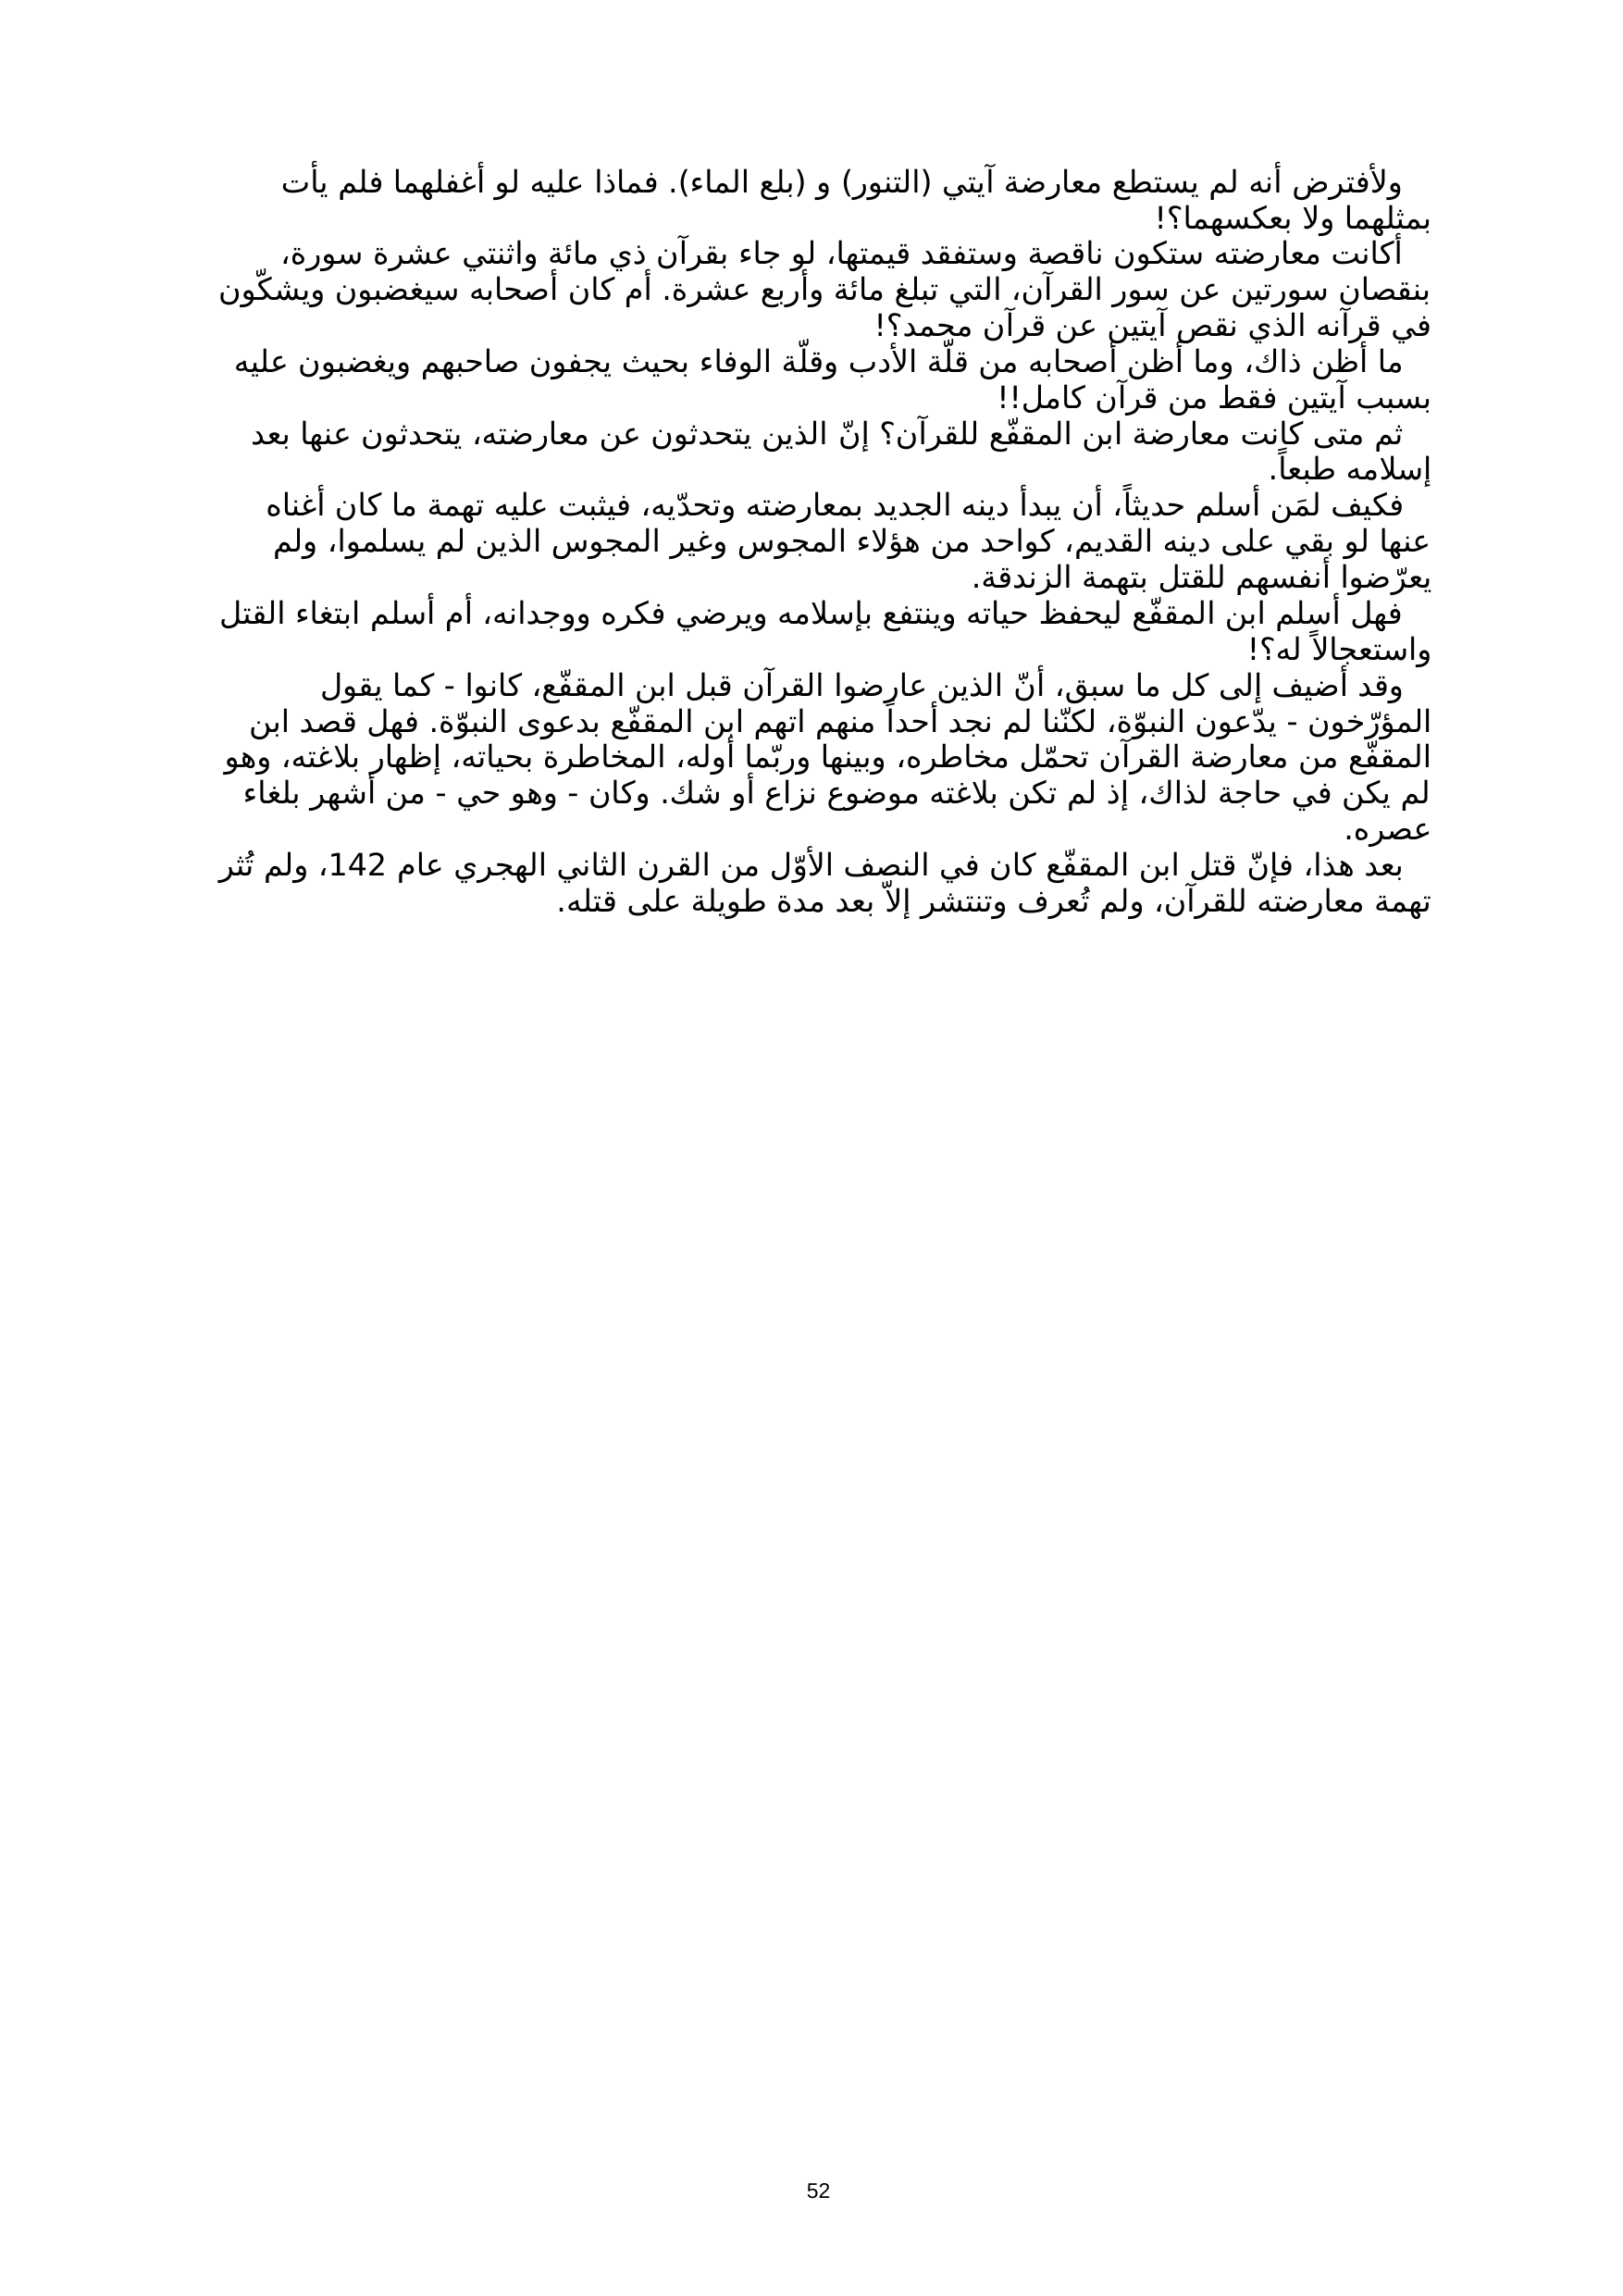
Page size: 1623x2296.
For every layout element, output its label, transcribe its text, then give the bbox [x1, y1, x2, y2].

text فكيف لمَن أسلم حديثاً، أن يبدأ دينه الجديد بمعارضته وتحدّيه، فيثبت عليه تهمة ما كان أغناه عنها لو بقي على دينه القديم، كواحد من هؤلاء المجوس وغير المجوس الذين لم يسلموا، ولم يعرّضوا أنفسهم للقتل بتهمة الزندقة. [205, 488, 1431, 595]
text ولأفترض أنه لم يستطع معارضة آيتي (التنور) و (بلع الماء). فماذا عليه لو أغفلهما فلم يأت بمثلهما ولا بعكسهما؟! [205, 164, 1431, 236]
text بعد هذا، فإنّ قتل ابن المقفّع كان في النصف الأوّل من القرن الثاني الهجري عام 142، ولم تُثر تهمة معارضته للقرآن، ولم تُعرف وتنتشر إلاّ بعد مدة طويلة على قتله. [205, 847, 1431, 919]
text فهل أسلم ابن المقفّع ليحفظ حياته وينتفع بإسلامه ويرضي فكره ووجدانه، أم أسلم ابتغاء القتل واستعجالاً له؟! [205, 595, 1431, 667]
text ما أظن ذاك، وما أظن أصحابه من قلّة الأدب وقلّة الوفاء بحيث يجفون صاحبهم ويغضبون عليه بسبب آيتين فقط من قرآن كامل!! [205, 343, 1431, 416]
text أكانت معارضته ستكون ناقصة وستفقد قيمتها، لو جاء بقرآن ذي مائة واثنتي عشرة سورة، بنقصان سورتين عن سور القرآن، التي تبلغ مائة وأربع عشرة. أم كان أصحابه سيغضبون ويشكّون في قرآنه الذي نقص آيتين عن قرآن محمد؟! [205, 236, 1431, 343]
text وقد أضيف إلى كل ما سبق، أنّ الذين عارضوا القرآن قبل ابن المقفّع، كانوا - كما يقول المؤرّخون - يدّعون النبوّة، لكنّنا لم نجد أحداً منهم اتهم ابن المقفّع بدعوى النبوّة. فهل قصد ابن المقفّع من معارضة القرآن تحمّل مخاطره، وبينها وربّما أوله، المخاطرة بحياته، إظهار بلاغته، وهو لم يكن في حاجة لذاك، إذ لم تكن بلاغته موضوع نزاع أو شك. وكان - وهو حي - من أشهر بلغاء عصره. [205, 667, 1431, 847]
text ثم متى كانت معارضة ابن المقفّع للقرآن؟ إنّ الذين يتحدثون عن معارضته، يتحدثون عنها بعد إسلامه طبعاً. [205, 416, 1431, 488]
